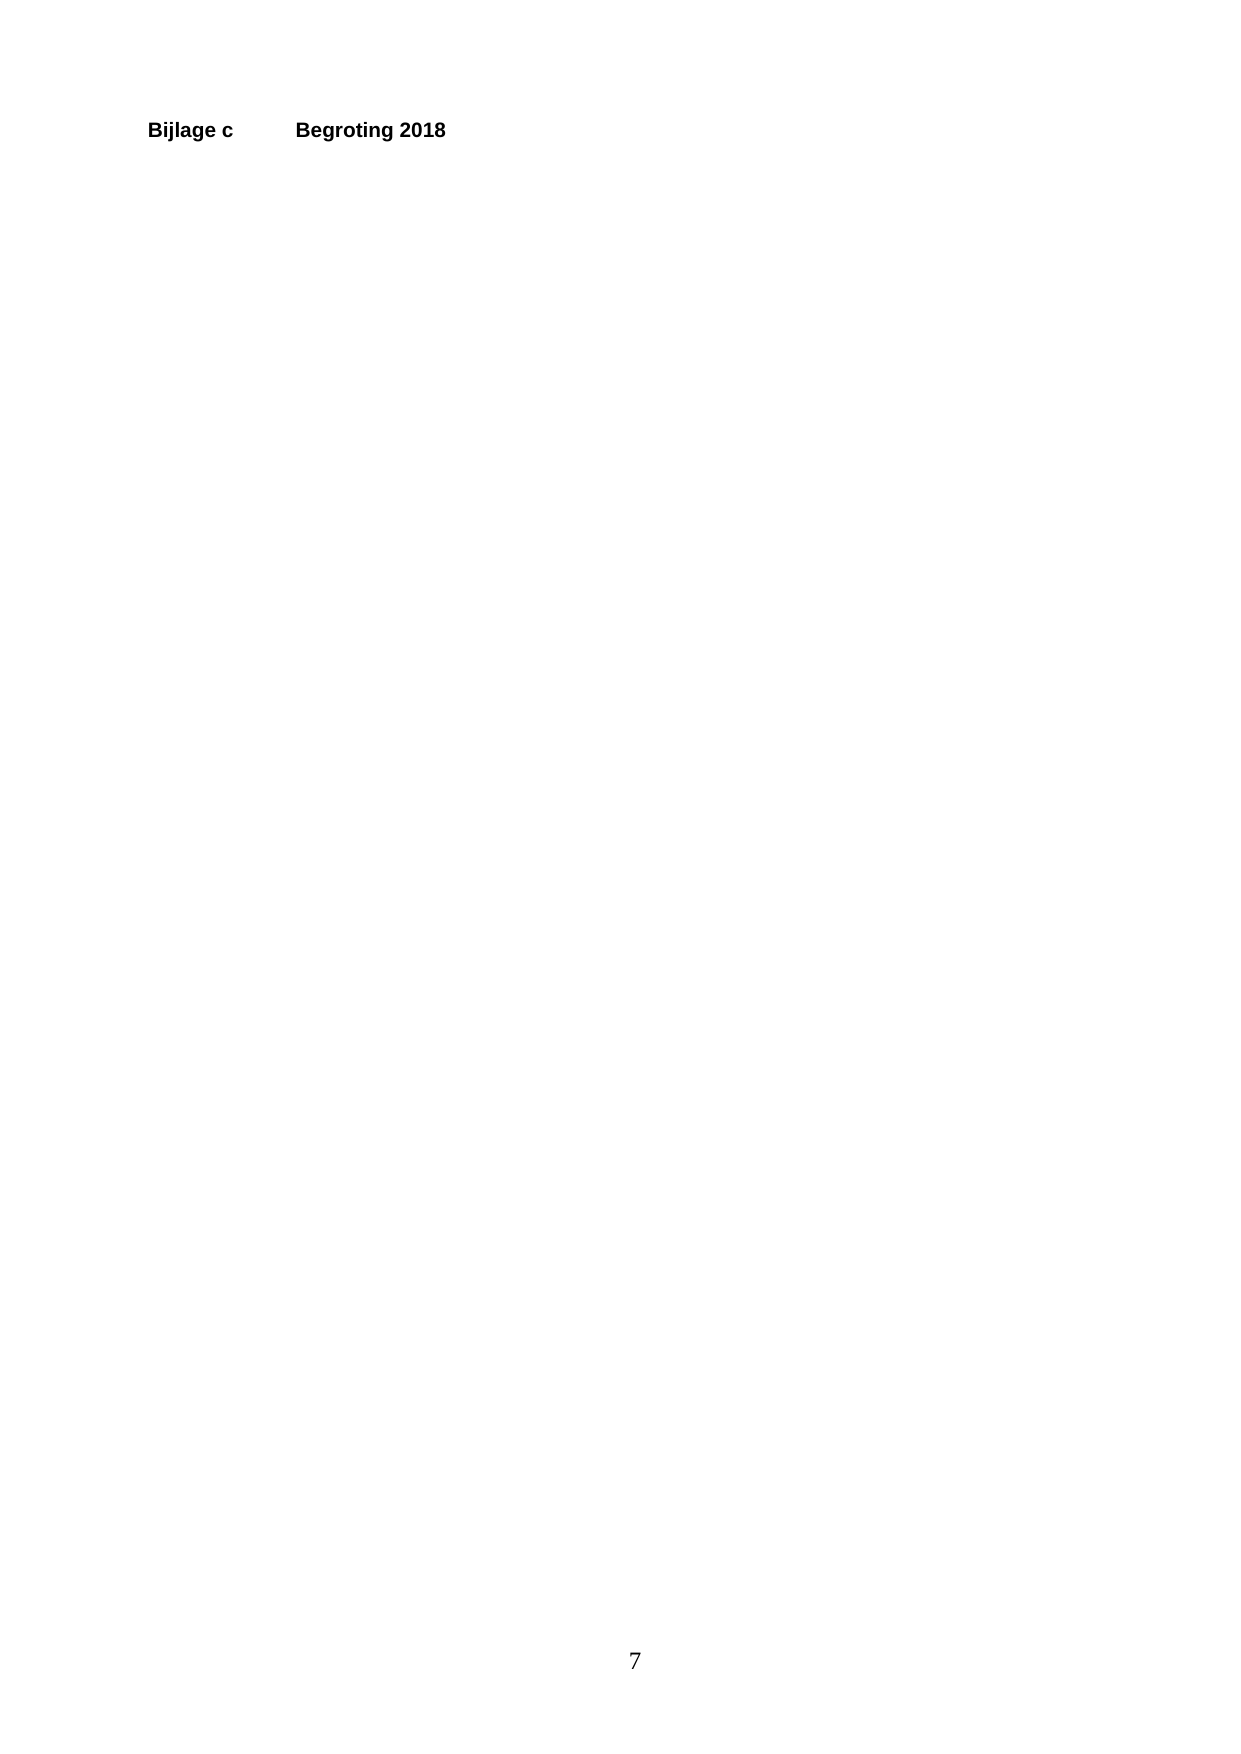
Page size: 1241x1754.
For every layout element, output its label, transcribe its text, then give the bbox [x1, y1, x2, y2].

subtitle Bijlage c Begroting 2018 [148, 118, 1122, 142]
